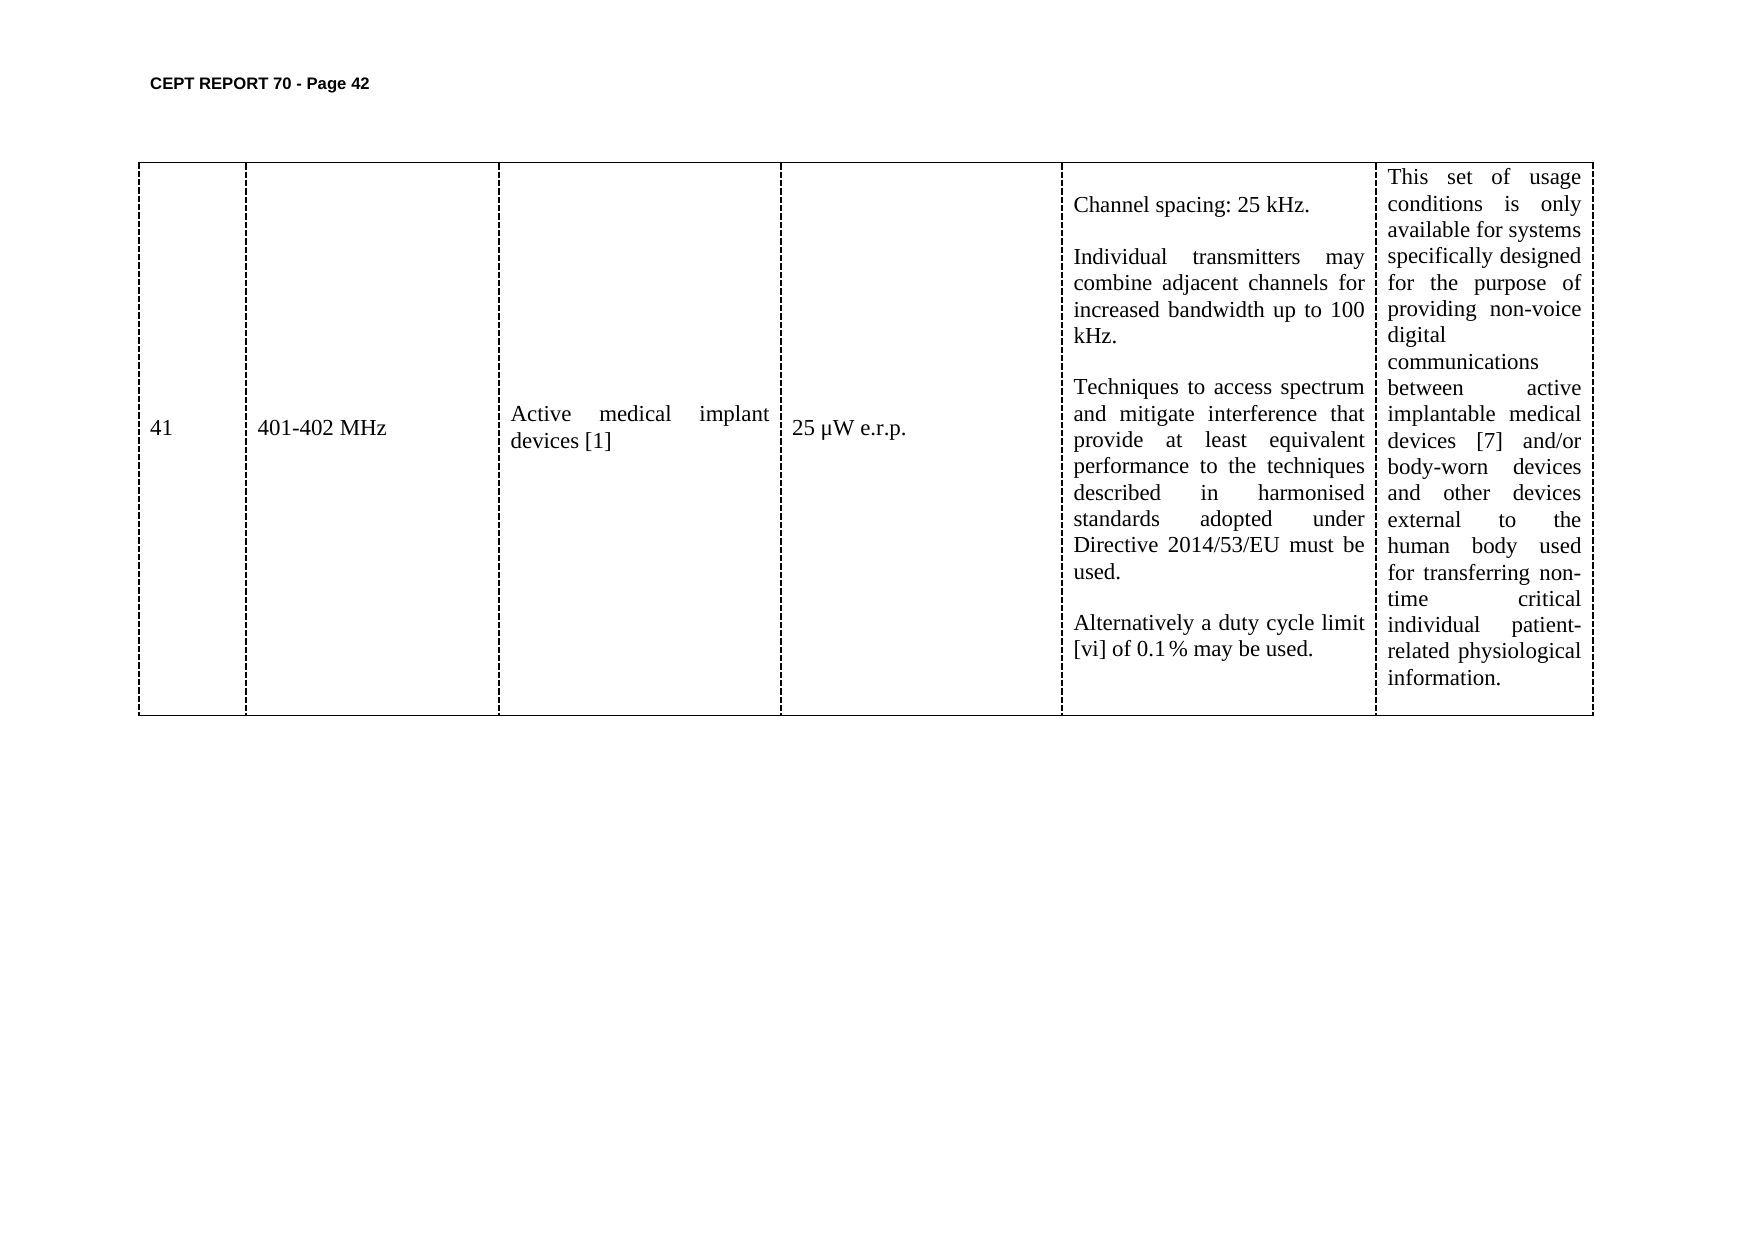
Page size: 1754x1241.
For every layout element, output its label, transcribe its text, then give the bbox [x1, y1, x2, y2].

table_cell 41 [139, 163, 246, 715]
table_cell 401-402 MHz [246, 163, 499, 715]
table_cell Channel spacing: 25 kHz. Individual transmitters may combine adjacent channels for increased bandwidth up to 100 kHz. Techniques to access spectrum and mitigate interference that provide at least equivalent performance to the techniques described in harmonised standards adopted under Directive 2014/53/EU must be used. Alternatively a duty cycle limit [vi] of 0.1 % may be used. [1062, 163, 1376, 715]
table_cell This set of usage conditions is only available for systems specifically designed for the purpose of providing non-voice digital communications between active implantable medical devices [7] and/or body-worn devices and other devices external to the human body used for transferring non-time critical individual patient-related physiological information. [1376, 163, 1593, 715]
table_cell Active medical implant devices [1] [499, 163, 781, 715]
table_cell 25 μW e.r.p. [781, 163, 1062, 715]
